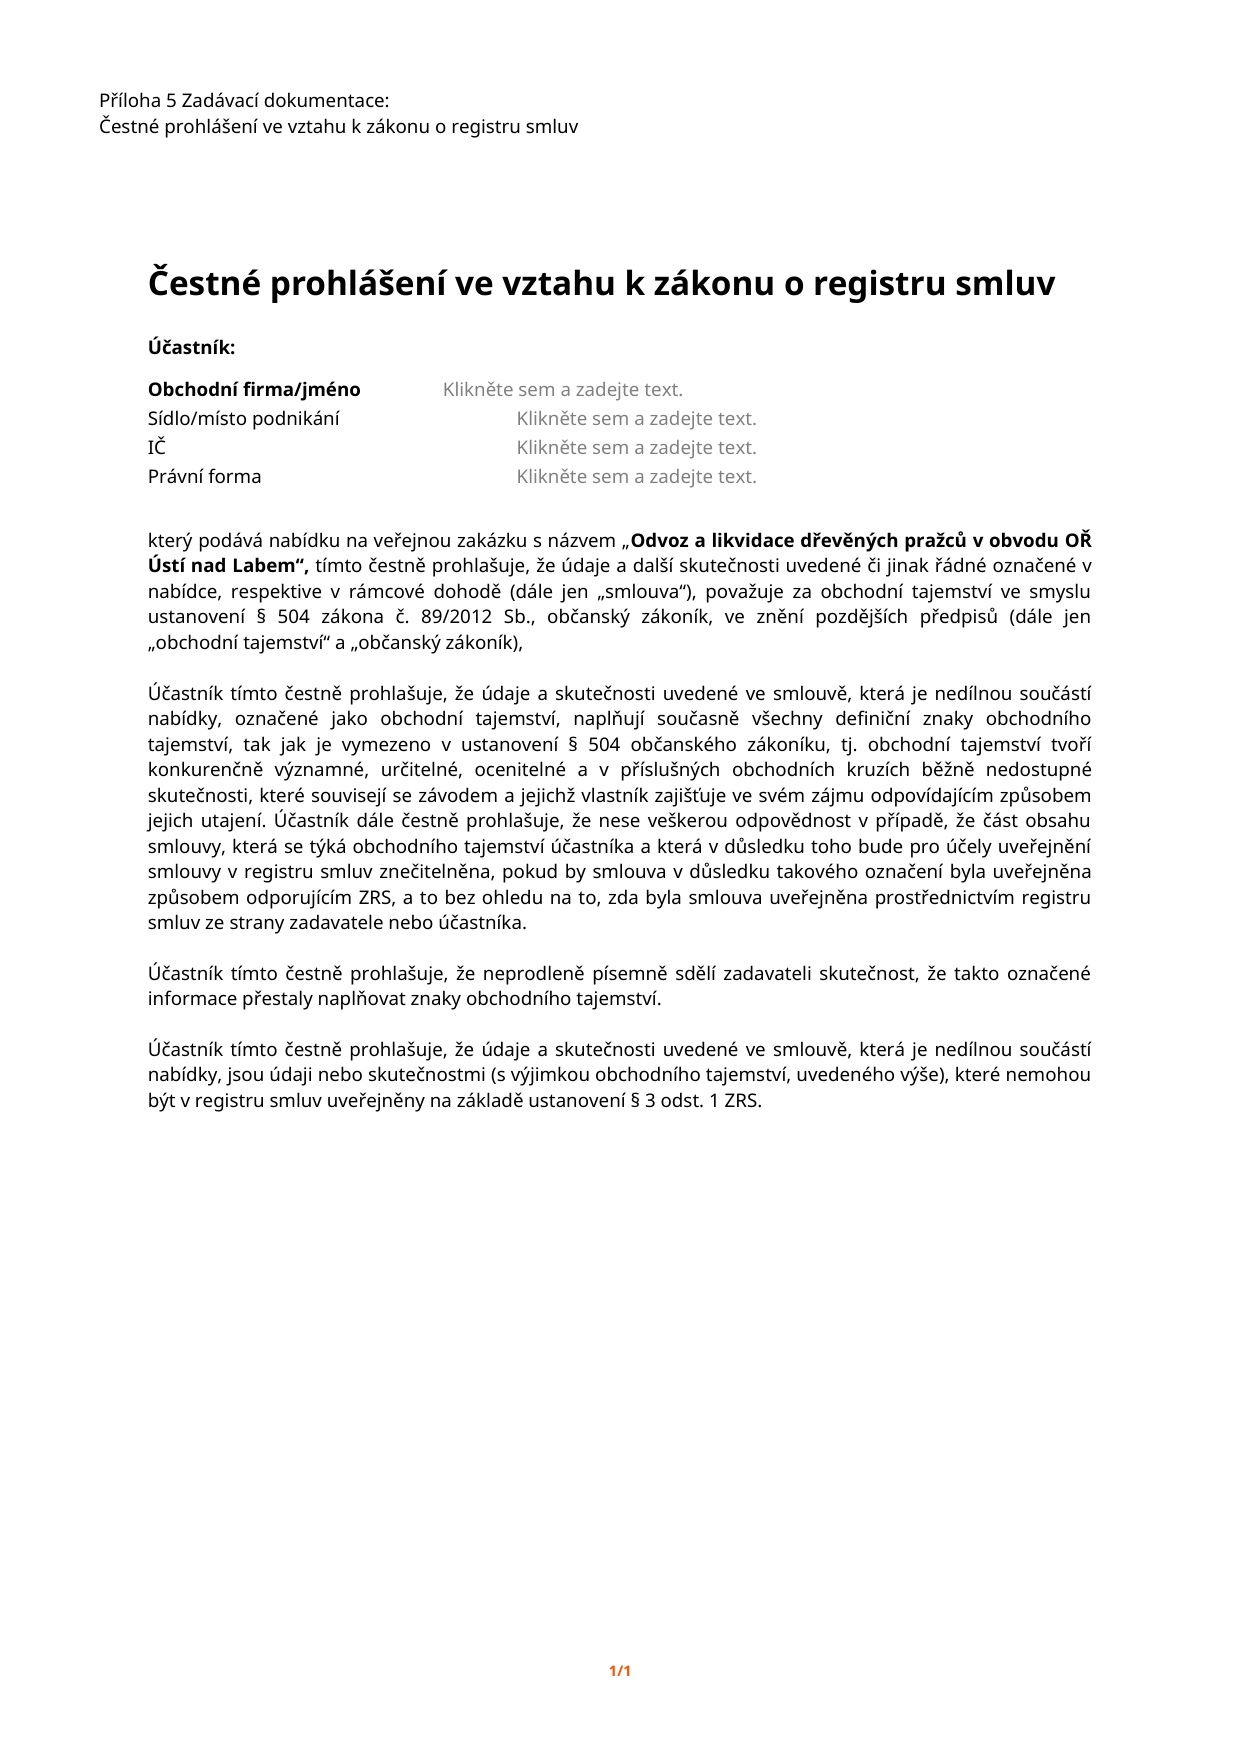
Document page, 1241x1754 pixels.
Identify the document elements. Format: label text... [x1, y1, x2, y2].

text který podává nabídku na veřejnou zakázku s názvem „Odvoz a likvidace dřevěných pražců v obvodu OŘ Ústí nad Labem“, tímto čestně prohlašuje, že údaje a další skutečnosti uvedené či jinak řádné označené v nabídce, respektive v rámcové dohodě (dále jen „smlouva“), považuje za obchodní tajemství ve smyslu ustanovení § 504 zákona č. 89/2012 Sb., občanský zákoník, ve znění pozdějších předpisů (dále jen „obchodní tajemství“ a „občanský zákoník), [148, 527, 1093, 655]
text Obchodní firma/jméno [148, 373, 1093, 402]
text Účastník tímto čestně prohlašuje, že neprodleně písemně sdělí zadavateli skutečnost, že takto označené informace přestaly naplňovat znaky obchodního tajemství. [148, 960, 1093, 1011]
text Účastník tímto čestně prohlašuje, že údaje a skutečnosti uvedené ve smlouvě, která je nedílnou součástí nabídky, označené jako obchodní tajemství, naplňují současně všechny definiční znaky obchodního tajemství, tak jak je vymezeno v ustanovení § 504 občanského zákoníku, tj. obchodní tajemství tvoří konkurenčně významné, určitelné, ocenitelné a v příslušných obchodních kruzích běžně nedostupné skutečnosti, které souvisejí se závodem a jejichž vlastník zajišťuje ve svém zájmu odpovídajícím způsobem jejich utajení. Účastník dále čestně prohlašuje, že nese veškerou odpovědnost v případě, že část obsahu smlouvy, která se týká obchodního tajemství účastníka a která v důsledku toho bude pro účely uveřejnění smlouvy v registru smluv znečitelněna, pokud by smlouva v důsledku takového označení byla uveřejněna způsobem odporujícím ZRS, a to bez ohledu na to, zda byla smlouva uveřejněna prostřednictvím registru smluv ze strany zadavatele nebo účastníka. [148, 680, 1093, 935]
text Účastník: [148, 330, 1093, 361]
text Účastník tímto čestně prohlašuje, že údaje a skutečnosti uvedené ve smlouvě, která je nedílnou součástí nabídky, jsou údaji nebo skutečnostmi (s výjimkou obchodního tajemství, uvedeného výše), které nemohou být v registru smluv uveřejněny na základě ustanovení § 3 odst. 1 ZRS. [148, 1036, 1093, 1113]
text Sídlo/místo podnikání [148, 402, 1093, 431]
title Čestné prohlášení ve vztahu k zákonu o registru smluv [148, 259, 1093, 305]
text Právní forma [148, 460, 1093, 489]
text IČ [148, 431, 1093, 460]
